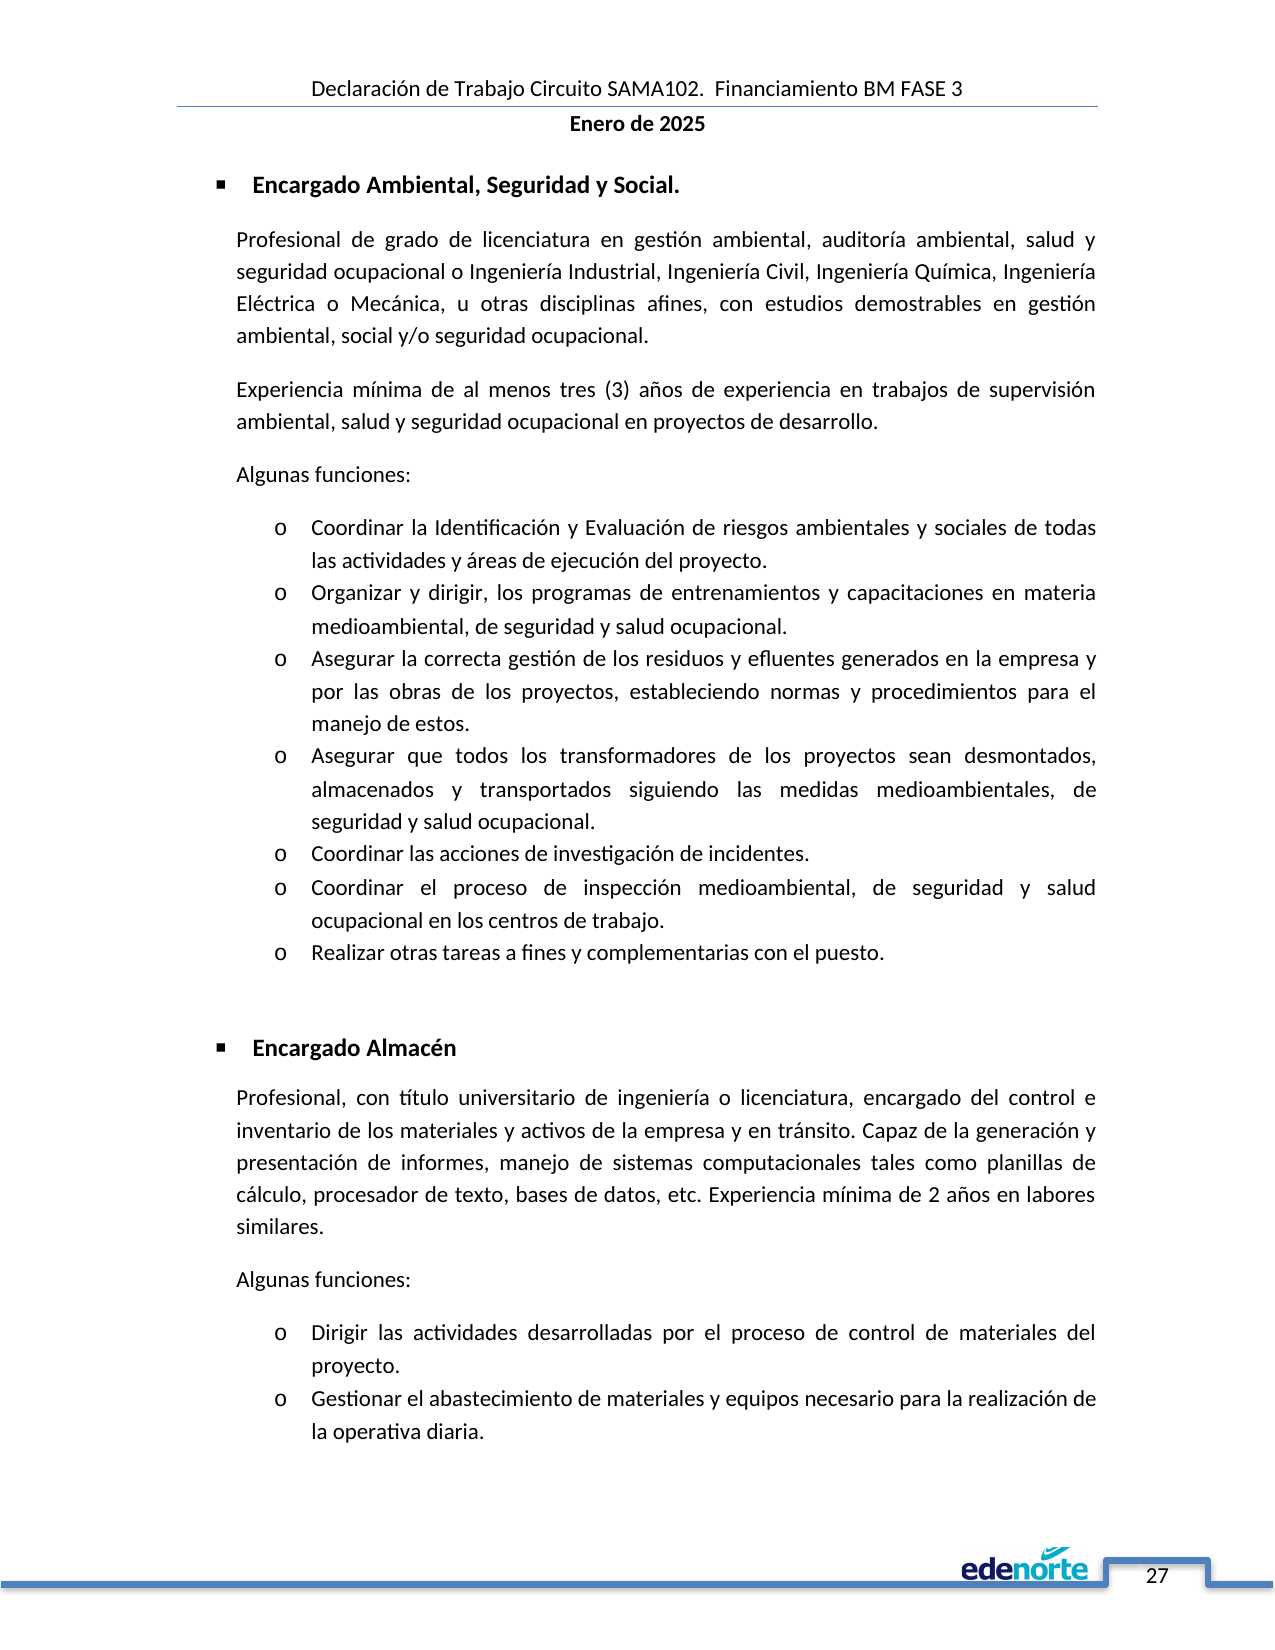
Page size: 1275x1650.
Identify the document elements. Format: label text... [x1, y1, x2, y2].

list Coordinar la Identificación y Evaluación de riesgos ambientales y sociales de todas las actividades y áreas de ejecución del proyecto. [274, 513, 1098, 574]
list Gestionar el abastecimiento de materiales y equipos necesario para la realización de la operativa diaria. [274, 1384, 1098, 1445]
text Algunas funciones: [236, 460, 1098, 488]
text Experiencia mínima de al menos tres (3) años de experiencia en trabajos de supervisión ambiental, salud y seguridad ocupacional en proyectos de desarrollo. [236, 375, 1098, 435]
list Encargado Ambiental, Seguridad y Social. [215, 169, 1098, 200]
text Algunas funciones: [236, 1265, 1098, 1293]
list Asegurar que todos los transformadores de los proyectos sean desmontados, almacenados y transportados siguiendo las medidas medioambientales, de seguridad y salud ocupacional. [274, 742, 1098, 835]
list Dirigir las actividades desarrolladas por el proceso de control de materiales del proyecto. [274, 1318, 1098, 1380]
text Profesional, con título universitario de ingeniería o licenciatura, encargado del control e inventario de los materiales y activos de la empresa y en tránsito. Capaz de la generación y presentación de informes, manejo de sistemas computacionales tales como planillas de cálculo, procesador de texto, bases de datos, etc. Experiencia mínima de 2 años en labores similares. [236, 1083, 1098, 1240]
list Coordinar el proceso de inspección medioambiental, de seguridad y salud ocupacional en los centros de trabajo. [274, 873, 1098, 934]
text Profesional de grado de licenciatura en gestión ambiental, auditoría ambiental, salud y seguridad ocupacional o Ingeniería Industrial, Ingeniería Civil, Ingeniería Química, Ingeniería Eléctrica o Mecánica, u otras disciplinas afines, con estudios demostrables en gestión ambiental, social y/o seguridad ocupacional. [236, 225, 1098, 350]
list Coordinar las acciones de investigación de incidentes. [274, 839, 1098, 868]
list Realizar otras tareas a fines y complementarias con el puesto. [274, 938, 1098, 968]
list Encargado Almacén [215, 1032, 1098, 1063]
list Asegurar la correcta gestión de los residuos y efluentes generados en la empresa y por las obras de los proyectos, estableciendo normas y procedimientos para el manejo de estos. [274, 644, 1098, 737]
list Organizar y dirigir, los programas de entrenamientos y capacitaciones en materia medioambiental, de seguridad y salud ocupacional. [274, 578, 1098, 640]
picture [961, 1547, 1088, 1580]
